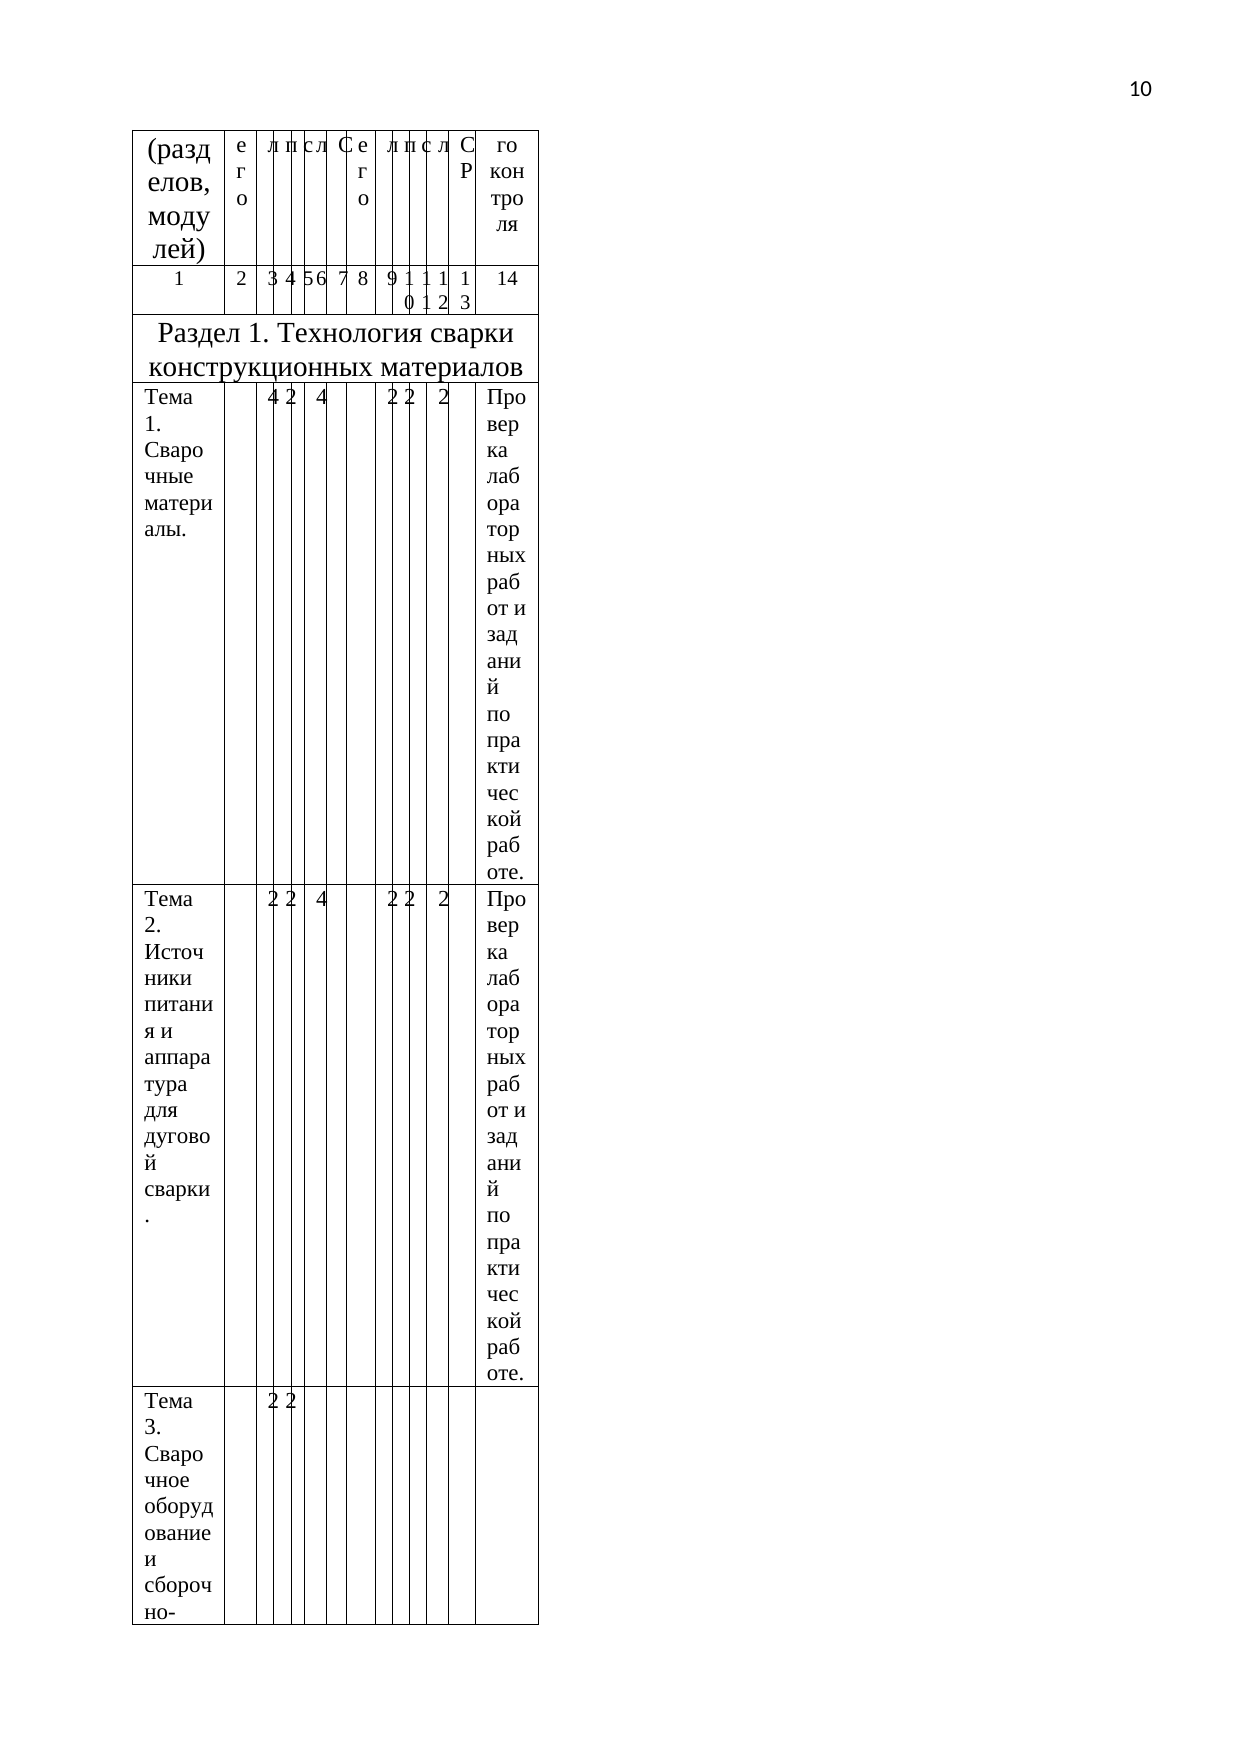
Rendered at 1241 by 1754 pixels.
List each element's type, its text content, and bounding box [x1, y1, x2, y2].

table_cell [327, 1387, 346, 1624]
table_cell лаб [305, 131, 326, 265]
table_cell 11 [410, 266, 426, 314]
table_cell лаб [427, 131, 448, 265]
table_cell 10 [393, 266, 409, 314]
table_cell [410, 885, 426, 1386]
table_cell 7 [327, 266, 346, 314]
table_cell 2 [376, 383, 392, 884]
table_cell 1 [133, 266, 224, 314]
table_cell 2 [274, 885, 291, 1386]
table_cell 2 [393, 885, 409, 1386]
table_cell 2 [274, 383, 291, 884]
table_cell [327, 383, 346, 884]
table_cell [347, 1387, 375, 1624]
table_cell 2 [427, 885, 448, 1386]
table_cell [292, 1387, 304, 1624]
table_cell [476, 1387, 538, 1624]
table_cell [292, 383, 304, 884]
table_cell [225, 885, 256, 1386]
table_cell СР [327, 131, 346, 265]
table_cell [449, 383, 475, 884]
table_cell всего [347, 131, 375, 265]
table_cell [449, 1387, 475, 1624]
table_cell [305, 1387, 326, 1624]
table_cell 2 [225, 266, 256, 314]
table_cell Тема 1. Сварочные материалы. [133, 383, 224, 884]
table_cell Раздел 1. Технология сварки конструкционных материалов [133, 315, 538, 382]
table_cell 13 [449, 266, 475, 314]
table_cell СР [449, 131, 475, 265]
table_cell [347, 383, 375, 884]
table_cell [410, 1387, 426, 1624]
table_cell [427, 1387, 448, 1624]
table_cell 4 [257, 383, 273, 884]
table_cell 4 [274, 266, 291, 314]
table_cell 3 [257, 266, 273, 314]
table_cell Проверка лабораторных работ и заданий по практической работе. [476, 383, 538, 884]
table_cell всего [225, 131, 256, 265]
table_cell 12 [427, 266, 448, 314]
table_cell п [393, 131, 409, 265]
table_cell [225, 383, 256, 884]
table_cell 2 [427, 383, 448, 884]
table_cell 8 [347, 266, 375, 314]
table_cell [292, 885, 304, 1386]
table_cell [393, 1387, 409, 1624]
table_cell [449, 885, 475, 1386]
table_cell Тема 2. Источники питания и аппаратура для дуговой сварки. [133, 885, 224, 1386]
table_cell 9 [376, 266, 392, 314]
table_cell [376, 1387, 392, 1624]
table_cell 14 [476, 266, 538, 314]
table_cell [133, 1387, 224, 1624]
table_cell [410, 383, 426, 884]
table_cell 6 [305, 266, 326, 314]
table_cell [327, 885, 346, 1386]
table_cell 2 [393, 383, 409, 884]
table_cell 4 [305, 383, 326, 884]
table_cell 2 [274, 1387, 291, 1624]
table_cell 4 [305, 885, 326, 1386]
table_cell п [274, 131, 291, 265]
table_cell [347, 885, 375, 1386]
table_cell л [376, 131, 392, 265]
table_cell с [410, 131, 426, 265]
table_cell 2 [257, 1387, 273, 1624]
table_cell Проверка лабораторных работ и заданий по практической работе. [476, 885, 538, 1386]
table_cell 2 [257, 885, 273, 1386]
table_cell л [257, 131, 273, 265]
table_cell 2 [376, 885, 392, 1386]
table_cell [225, 1387, 256, 1624]
